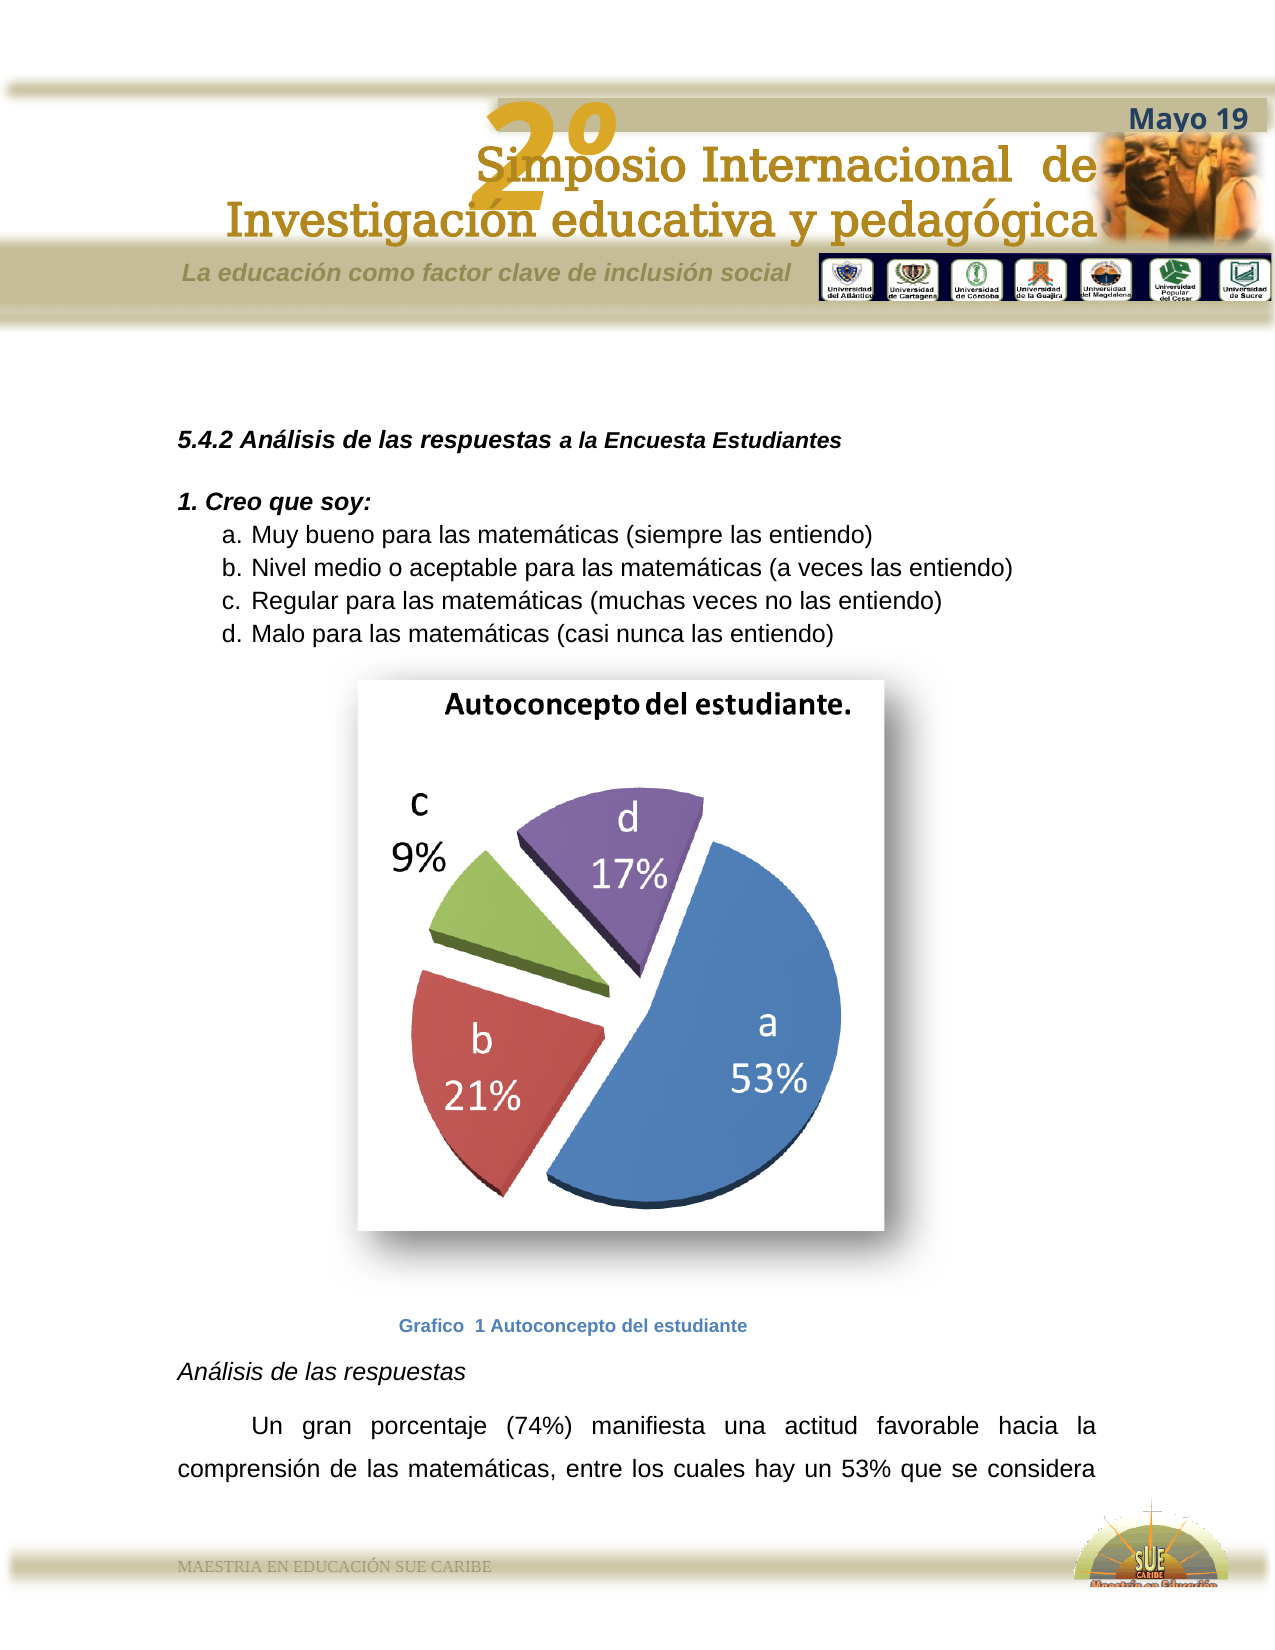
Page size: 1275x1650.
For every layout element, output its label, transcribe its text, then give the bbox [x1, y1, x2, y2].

picture [0, 1495, 1271, 1596]
list Nivel medio o aceptable para las matemáticas (a veces las entiendo) [222, 553, 1098, 582]
list 1. Creo que soy: [177, 487, 1098, 516]
picture [357, 680, 885, 1231]
picture [818, 253, 1271, 301]
list Regular para las matemáticas (muchas veces no las entiendo) [222, 586, 1098, 615]
list Malo para las matemáticas (casi nunca las entiendo) [222, 619, 1098, 648]
list Muy bueno para las matemáticas (siempre las entiendo) [222, 520, 1098, 549]
text Análisis de las respuestas [177, 1357, 1098, 1386]
text 5.4.2 Análisis de las respuestas a la Encuesta Estudiantes [177, 425, 1098, 454]
picture [1114, 143, 1239, 233]
